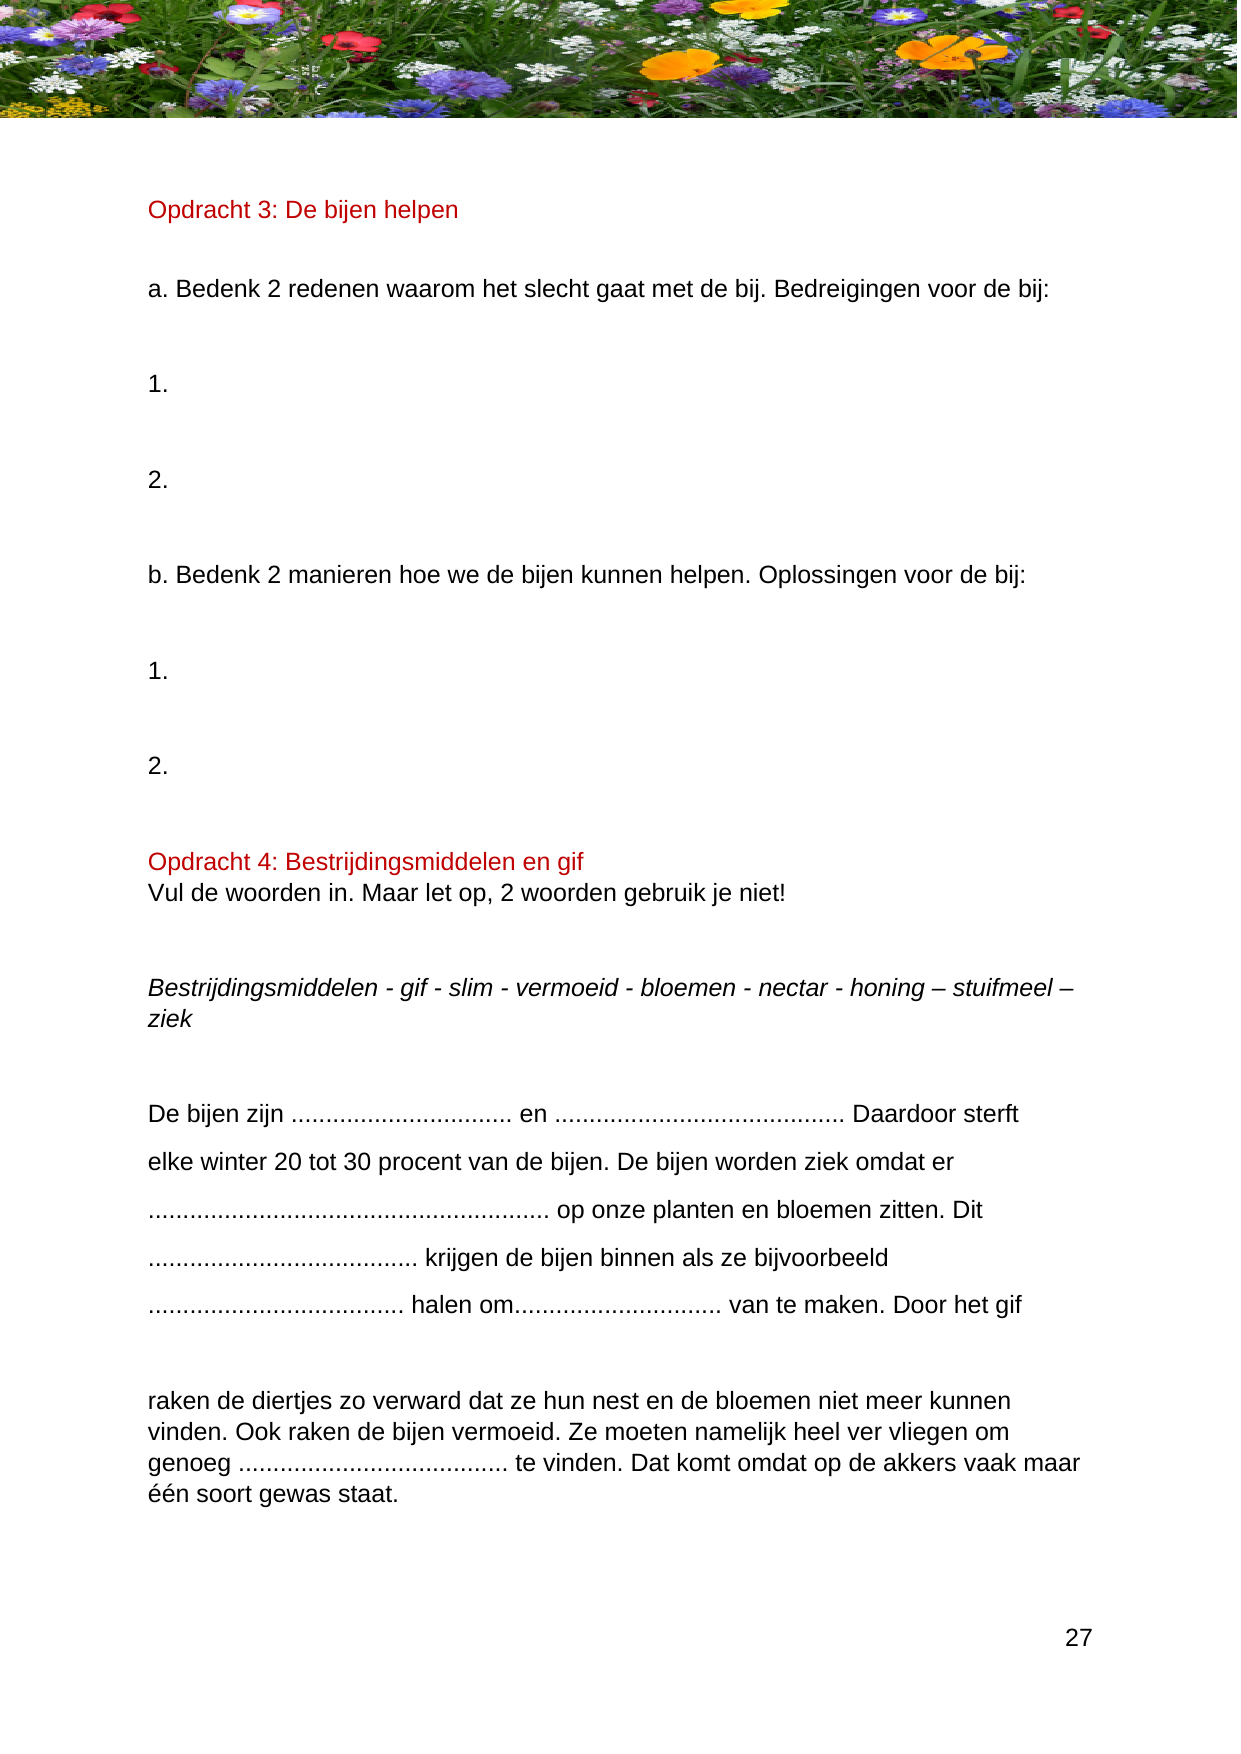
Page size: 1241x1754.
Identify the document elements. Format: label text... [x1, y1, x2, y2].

text ....................................... krijgen de bijen binnen als ze bijvoorbeeld [148, 1243, 1093, 1271]
text 2. [148, 465, 1093, 494]
text 1. [148, 656, 1093, 684]
text 2. [148, 751, 1093, 780]
text 1. [148, 369, 1093, 398]
text Vul de woorden in. Maar let op, 2 woorden gebruik je niet! [148, 878, 1093, 906]
text Bestrijdingsmiddelen - gif - slim - vermoeid - bloemen - nectar - honing – stuifmeel – ziek [148, 973, 1093, 1033]
text De bijen zijn ................................ en .......................................... Daardoor sterft [148, 1099, 1093, 1128]
text raken de diertjes zo verward dat ze hun nest en de bloemen niet meer kunnen vinden. Ook raken de bijen vermoeid. Ze moeten namelijk heel ver vliegen om genoeg ....................................... te vinden. Dat komt omdat op de akkers vaak maar één soort gewas staat. [148, 1386, 1093, 1508]
text .......................................................... op onze planten en bloemen zitten. Dit [148, 1195, 1093, 1224]
text elke winter 20 tot 30 procent van de bijen. De bijen worden ziek omdat er [148, 1147, 1093, 1176]
text b. Bedenk 2 manieren hoe we de bijen kunnen helpen. Oplossingen voor de bij: [148, 560, 1093, 589]
subtitle Opdracht 3: De bijen helpen [148, 195, 1093, 224]
text ..................................... halen om.............................. van te maken. Door het gif [148, 1290, 1093, 1319]
subtitle Opdracht 4: Bestrijdingsmiddelen en gif [148, 847, 1093, 875]
text a. Bedenk 2 redenen waarom het slecht gaat met de bij. Bedreigingen voor de bij: [148, 274, 1093, 303]
picture [0, 0, 1241, 118]
